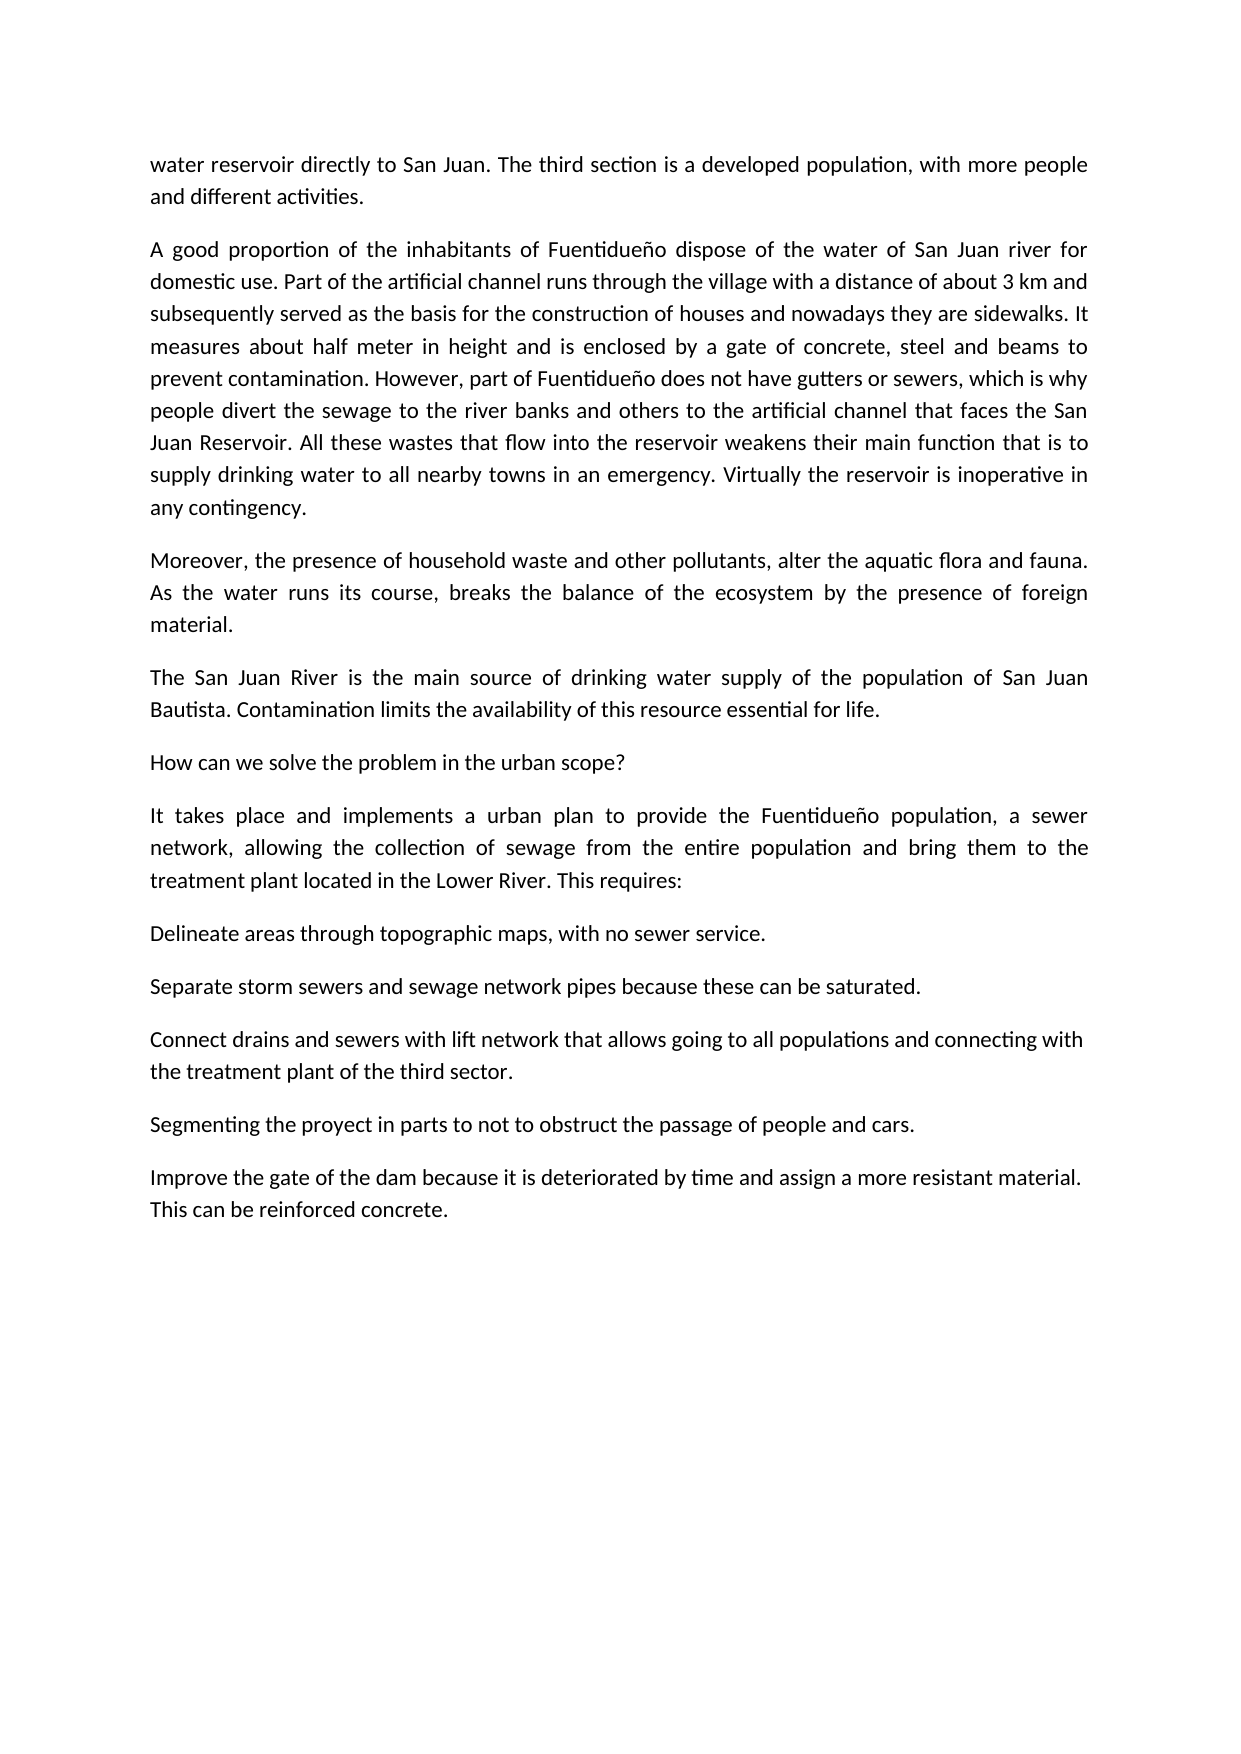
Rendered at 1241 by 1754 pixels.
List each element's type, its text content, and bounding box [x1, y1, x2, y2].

text Improve the gate of the dam because it is deteriorated by time and assign a more resistant material. This can be reinforced concrete. [150, 1163, 1090, 1223]
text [150, 150, 1090, 210]
text Connect drains and sewers with lift network that allows going to all populations and connecting with the treatment plant of the third sector. [150, 1025, 1090, 1085]
text A good proportion of the inhabitants of Fuentidueño dispose of the water of San Juan river for domestic use. Part of the artificial channel runs through the village with a distance of about 3 km and subsequently served as the basis for the construction of houses and nowadays they are sidewalks. It measures about half meter in height and is enclosed by a gate of concrete, steel and beams to prevent contamination. However, part of Fuentidueño does not have gutters or sewers, which is why people divert the sewage to the river banks and others to the artificial channel that faces the San Juan Reservoir. All these wastes that flow into the reservoir weakens their main function that is to supply drinking water to all nearby towns in an emergency. Virtually the reservoir is inoperative in any contingency. [150, 235, 1090, 521]
text Separate storm sewers and sewage network pipes because these can be saturated. [150, 972, 1090, 1000]
text How can we solve the problem in the urban scope? [150, 748, 1090, 776]
text Moreover, the presence of household waste and other pollutants, alter the aquatic flora and fauna. As the water runs its course, breaks the balance of the ecosystem by the presence of foreign material. [150, 546, 1090, 638]
text Segmenting the proyect in parts to not to obstruct the passage of people and cars. [150, 1110, 1090, 1138]
text The San Juan River is the main source of drinking water supply of the population of San Juan Bautista. Contamination limits the availability of this resource essential for life. [150, 663, 1090, 723]
text It takes place and implements a urban plan to provide the Fuentidueño population, a sewer network, allowing the collection of sewage from the entire population and bring them to the treatment plant located in the Lower River. This requires: [150, 801, 1090, 894]
text Delineate areas through topographic maps, with no sewer service. [150, 919, 1090, 947]
